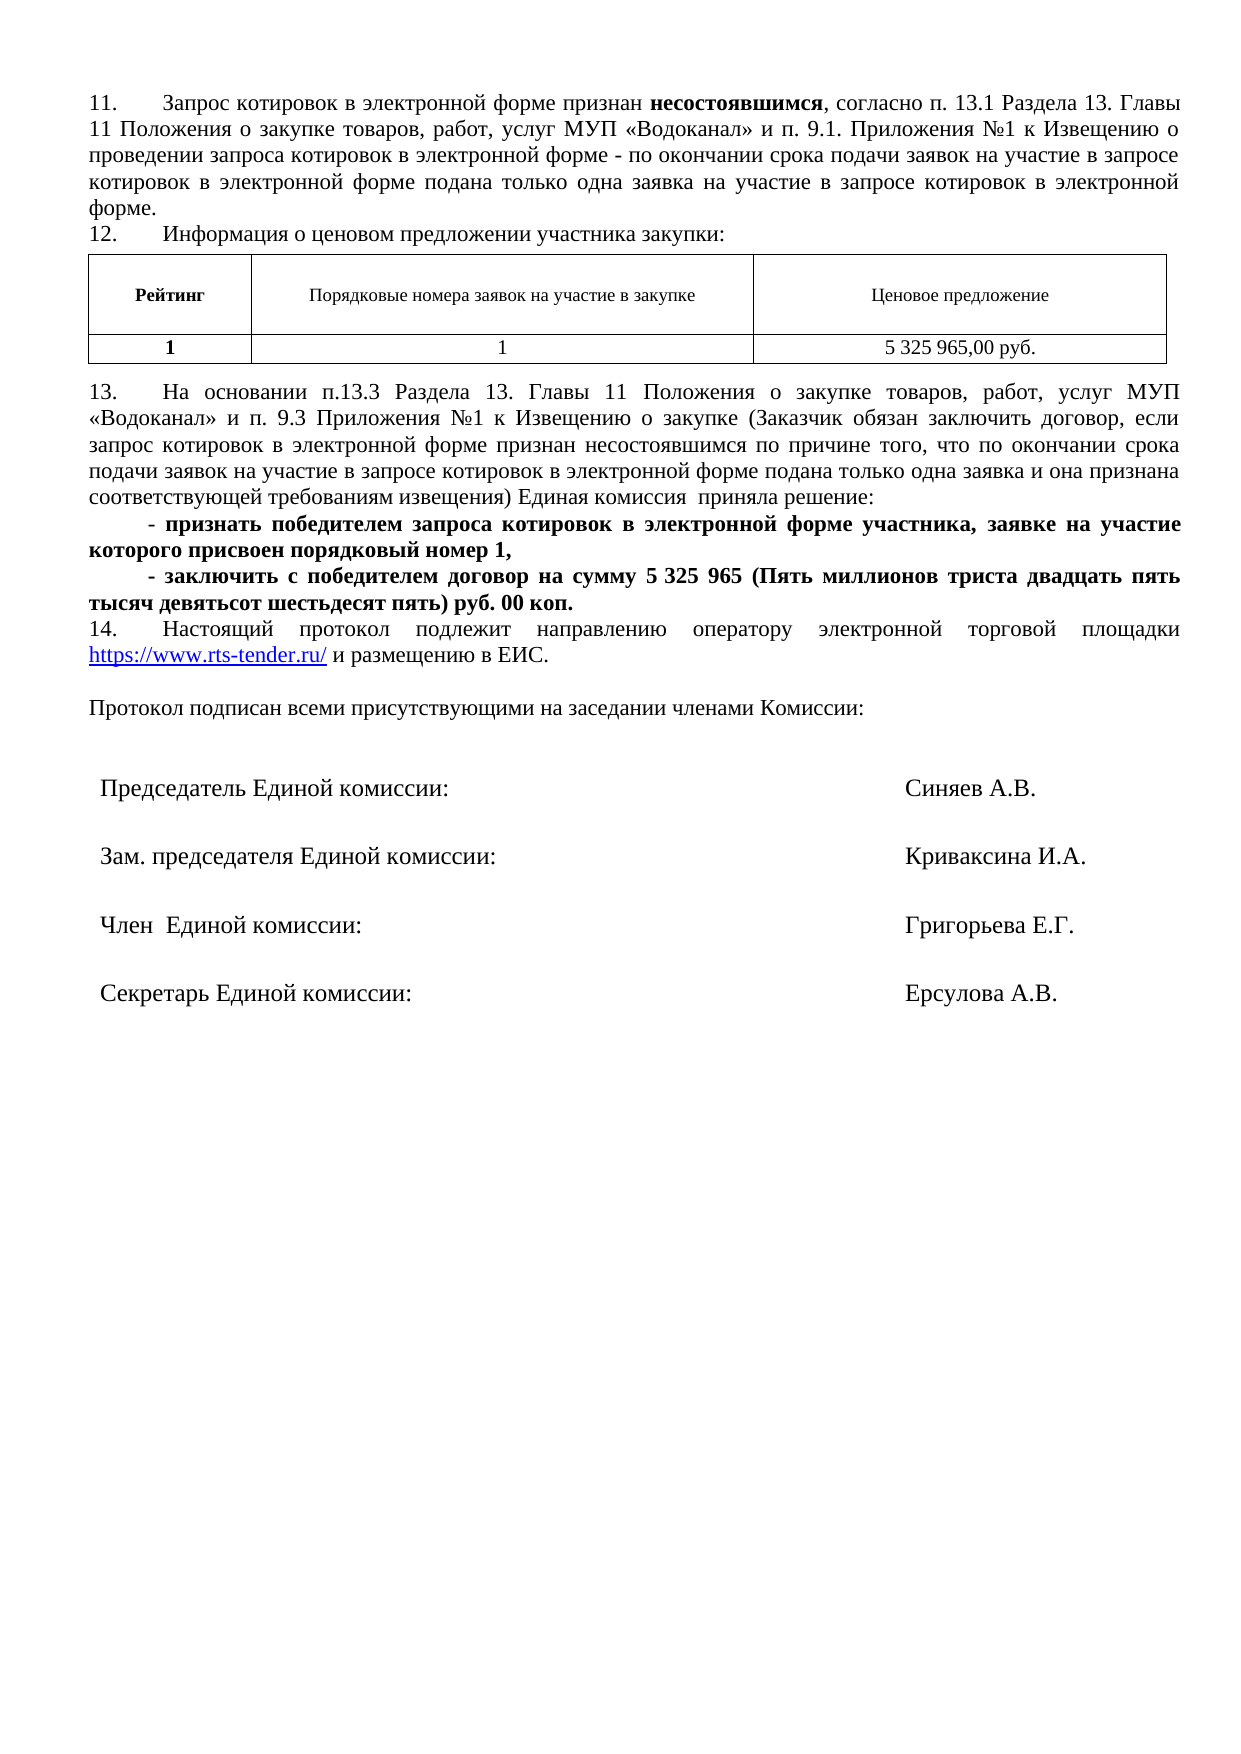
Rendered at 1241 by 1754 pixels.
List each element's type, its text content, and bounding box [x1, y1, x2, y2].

table_header Порядковые номера заявок на участие в закупке [252, 255, 753, 333]
text Протокол подписан всеми присутствующими на заседании членами Комиссии: [89, 694, 1181, 721]
table_cell Зам. председателя Единой комиссии: [89, 841, 894, 910]
table_cell Ерсулова А.В. [894, 978, 1158, 1046]
text - заключить с победителем договор на сумму 5 325 965 (Пять миллионов триста двадцать пять тысяч девятьсот шестьдесят пять) руб. 00 коп. [89, 562, 1181, 615]
text 12. Информация о ценовом предложении участника закупки: [89, 220, 1181, 247]
table_cell Секретарь Единой комиссии: [89, 978, 894, 1046]
table_cell 1 [89, 335, 251, 362]
table_cell Член Единой комиссии: [89, 910, 894, 978]
table_header Председатель Единой комиссии: [89, 773, 894, 841]
table_header Синяев А.В. [894, 773, 1158, 841]
table_header Ценовое предложение [754, 255, 1166, 333]
table_header Рейтинг [89, 255, 251, 333]
table_cell 1 [252, 335, 753, 362]
table_cell 5 325 965,00 руб. [754, 335, 1166, 362]
text 14. Настоящий протокол подлежит направлению оператору электронной торговой площадки https://www.rts-tender.ru/ и размещению в ЕИС. [89, 615, 1181, 668]
table_cell Григорьева Е.Г. [894, 910, 1158, 978]
table_cell Криваксина И.А. [894, 841, 1158, 910]
text 13. На основании п.13.3 Раздела 13. Главы 11 Положения о закупке товаров, работ, услуг МУП «Водоканал» и п. 9.3 Приложения №1 к Извещению о закупке (Заказчик обязан заключить договор, если запрос котировок в электронной форме признан несостоявшимся по причине того, что по окончании срока подачи заявок на участие в запросе котировок в электронной форме подана только одна заявка и она признана соответствующей требованиям извещения) Единая комиссия приняла решение: [89, 378, 1181, 510]
text - признать победителем запроса котировок в электронной форме участника, заявке на участие которого присвоен порядковый номер 1, [89, 510, 1181, 562]
text 11. Запрос котировок в электронной форме признан несостоявшимся, согласно п. 13.1 Раздела 13. Главы 11 Положения о закупке товаров, работ, услуг МУП «Водоканал» и п. 9.1. Приложения №1 к Извещению о проведении запроса котировок в электронной форме - по окончании срока подачи заявок на участие в запросе котировок в электронной форме подана только одна заявка на участие в запросе котировок в электронной форме. [89, 89, 1181, 220]
